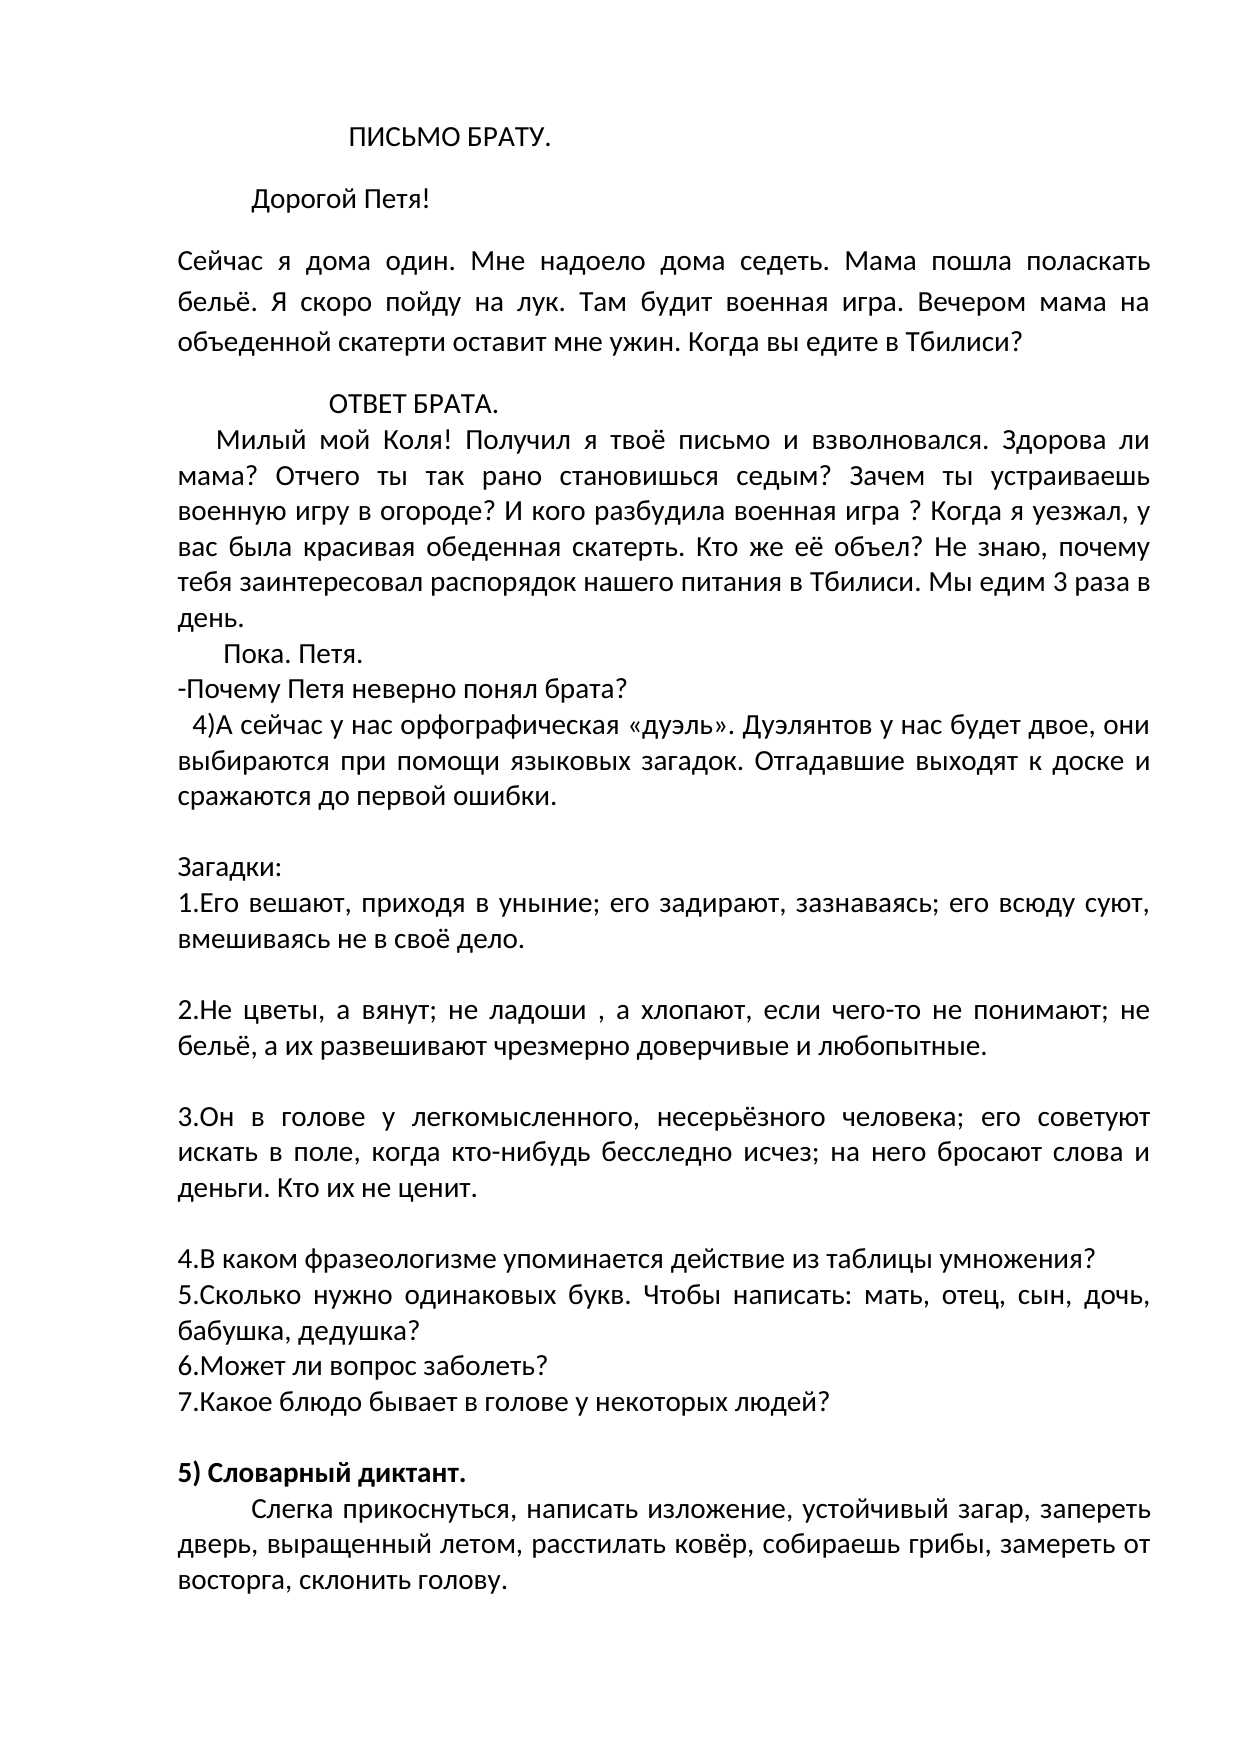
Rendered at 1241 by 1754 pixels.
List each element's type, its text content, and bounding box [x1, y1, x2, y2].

text 3.Он в голове у легкомысленного, несерьёзного человека; его советуют искать в поле, когда кто-нибудь бесследно исчез; на него бросают слова и деньги. Кто их не ценит. [177, 1098, 1152, 1205]
text Дорогой Петя! [177, 180, 1152, 216]
text 7.Какое блюдо бывает в голове у некоторых людей? [177, 1383, 1152, 1418]
text 6.Может ли вопрос заболеть? [177, 1347, 1152, 1383]
text 5.Сколько нужно одинаковых букв. Чтобы написать: мать, отец, сын, дочь, бабушка, дедушка? [177, 1276, 1152, 1347]
text ОТВЕТ БРАТА. [177, 385, 1152, 421]
text 5) Словарный диктант. [177, 1454, 1152, 1490]
text 1.Его вешают, приходя в уныние; его задирают, зазнаваясь; его всюду суют, вмешиваясь не в своё дело. [177, 884, 1152, 955]
text ПИСЬМО БРАТУ. [177, 118, 1152, 154]
text 4)А сейчас у нас орфографическая «дуэль». Дуэлянтов у нас будет двое, они выбираются при помощи языковых загадок. Отгадавшие выходят к доске и сражаются до первой ошибки. [177, 706, 1152, 813]
text -Почему Петя неверно понял брата? [177, 670, 1152, 706]
text 2.Не цветы, а вянут; не ладоши , а хлопают, если чего-то не понимают; не бельё, а их развешивают чрезмерно доверчивые и любопытные. [177, 991, 1152, 1062]
text Загадки: [177, 848, 1152, 884]
text Слегка прикоснуться, написать изложение, устойчивый загар, запереть дверь, выращенный летом, расстилать ковёр, собираешь грибы, замереть от восторга, склонить голову. [177, 1490, 1152, 1597]
text Сейчас я дома один. Мне надоело дома седеть. Мама пошла поласкать бельё. Я скоро пойду на лук. Там будит военная игра. Вечером мама на объеденной скатерти оставит мне ужин. Когда вы едите в Тбилиси? [177, 242, 1152, 359]
text 4.В каком фразеологизме упоминается действие из таблицы умножения? [177, 1240, 1152, 1276]
text Пока. Петя. [177, 635, 1152, 670]
text Милый мой Коля! Получил я твоё письмо и взволновался. Здорова ли мама? Отчего ты так рано становишься седым? Зачем ты устраиваешь военную игру в огороде? И кого разбудила военная игра ? Когда я уезжал, у вас была красивая обеденная скатерть. Кто же её объел? Не знаю, почему тебя заинтересовал распорядок нашего питания в Тбилиси. Мы едим 3 раза в день. [177, 421, 1152, 635]
